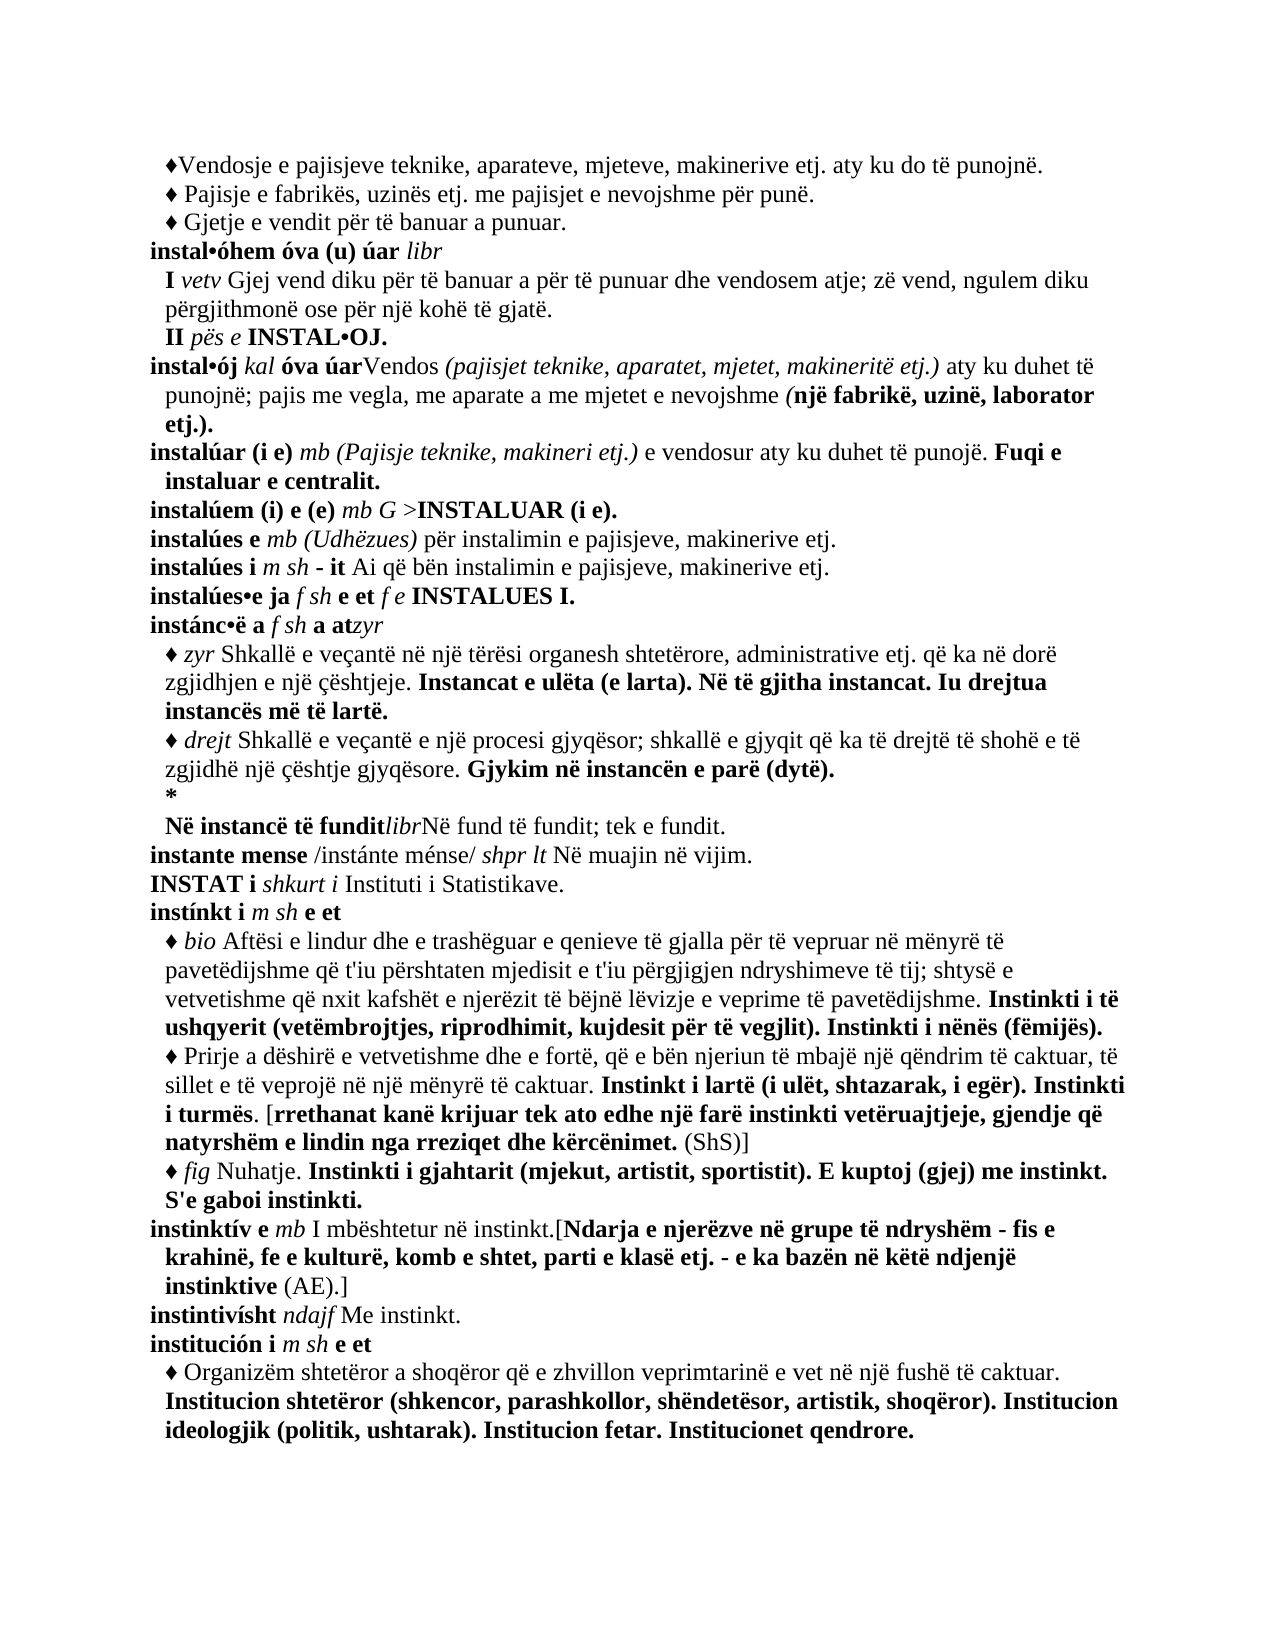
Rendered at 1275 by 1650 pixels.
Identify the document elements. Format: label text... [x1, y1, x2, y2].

text ♦Vendosje e pajisjeve teknike, aparateve, mjeteve, makinerive etj. aty ku do të punojnë. [150, 150, 1120, 179]
text ♦ Prirje a dëshirë e vetvetishme dhe e fortë, që e bën njeriun të mbajë një qëndrim të caktuar, të sillet e të veprojë në një mënyrë të caktuar. Instinkt i lartë (i ulët, shtazarak, i egër). Instinkti i turmës. [rrethanat kanë krijuar tek ato edhe një farë instinkti vetëruajtjeje, gjendje që natyrshëm e lindin nga rreziqet dhe kërcënimet. (ShS)] [150, 1041, 1127, 1156]
text INSTAT i shkurt i Instituti i Statistikave. [150, 869, 1120, 897]
text instal•óhem óva (u) úar libr [150, 236, 1120, 265]
text instante mense /instánte ménse/ shpr lt Në muajin në vijim. [150, 840, 1120, 869]
text ♦ fig Nuhatje. Instinkti i gjahtarit (mjekut, artistit, sportistit). E kuptoj (gjej) me instinkt. S'e gaboi instinkti. [150, 1156, 1127, 1214]
text Në instancë të funditlibrNë fund të fundit; tek e fundit. [150, 811, 1120, 840]
text instalúes•e ja f sh e et f e INSTALUES I. [150, 581, 1120, 610]
text ♦ Organizëm shtetëror a shoqëror që e zhvillon veprimtarinë e vet në një fushë të caktuar. Institucion shtetëror (shkencor, parashkollor, shëndetësor, artistik, shoqëror). Institucion ideologjik (politik, ushtarak). Institucion fetar. Institucionet qendrore. [150, 1357, 1127, 1444]
text ♦ bio Aftësi e lindur dhe e trashëguar e qenieve të gjalla për të vepruar në mënyrë të pavetëdijshme që t'iu përshtaten mjedisit e t'iu përgjigjen ndryshimeve të tij; shtysë e vetvetishme që nxit kafshët e njerëzit të bëjnë lëvizje e veprime të pavetëdijshme. Instinkti i të ushqyerit (vetëmbrojtjes, riprodhimit, kujdesit për të vegjlit). Instinkti i nënës (fëmijës). [150, 926, 1127, 1041]
text ♦ drejt Shkallë e veçantë e një procesi gjyqësor; shkallë e gjyqit që ka të drejtë të shohë e të zgjidhë një çështje gjyqësore. Gjykim në instancën e parë (dytë). [150, 725, 1120, 782]
text instánc•ë a f sh a atzyr [150, 610, 1120, 639]
text institución i m sh e et [150, 1329, 1120, 1357]
text instintivísht ndajf Me instinkt. [150, 1300, 1120, 1329]
text instalúar (i e) mb (Pajisje teknike, makineri etj.) e vendosur aty ku duhet të punojë. Fuqi e instaluar e centralit. [150, 437, 1120, 495]
text instalúes e mb (Udhëzues) për instalimin e pajisjeve, makinerive etj. [150, 524, 1120, 552]
text instal•ój kal óva úarVendos (pajisjet teknike, aparatet, mjetet, makineritë etj.) aty ku duhet të punojnë; pajis me vegla, me aparate a me mjetet e nevojshme (një fabrikë, uzinë, laborator etj.). [150, 351, 1120, 437]
text * [150, 782, 1120, 811]
text instalúem (i) e (e) mb G >INSTALUAR (i e). [150, 495, 1120, 524]
text instinktív e mb I mbështetur në instinkt.[Ndarja e njerëzve në grupe të ndryshëm - fis e krahinë, fe e kulturë, komb e shtet, parti e klasë etj. - e ka bazën në këtë ndjenjë instinktive (AE).] [150, 1214, 1120, 1300]
text ♦ zyr Shkallë e veçantë në një tërësi organesh shtetërore, administrative etj. që ka në dorë zgjidhjen e një çështjeje. Instancat e ulëta (e larta). Në të gjitha instancat. Iu drejtua instancës më të lartë. [150, 639, 1120, 725]
text instalúes i m sh - it Ai që bën instalimin e pajisjeve, makinerive etj. [150, 552, 1120, 581]
text I vetv Gjej vend diku për të banuar a për të punuar dhe vendosem atje; zë vend, ngulem diku përgjithmonë ose për një kohë të gjatë. [150, 265, 1120, 322]
text II pës e INSTAL•OJ. [150, 322, 1120, 351]
text ♦ Gjetje e vendit për të banuar a punuar. [150, 207, 1120, 236]
text instínkt i m sh e et [150, 897, 1120, 926]
text ♦ Pajisje e fabrikës, uzinës etj. me pajisjet e nevojshme për punë. [150, 179, 1120, 207]
